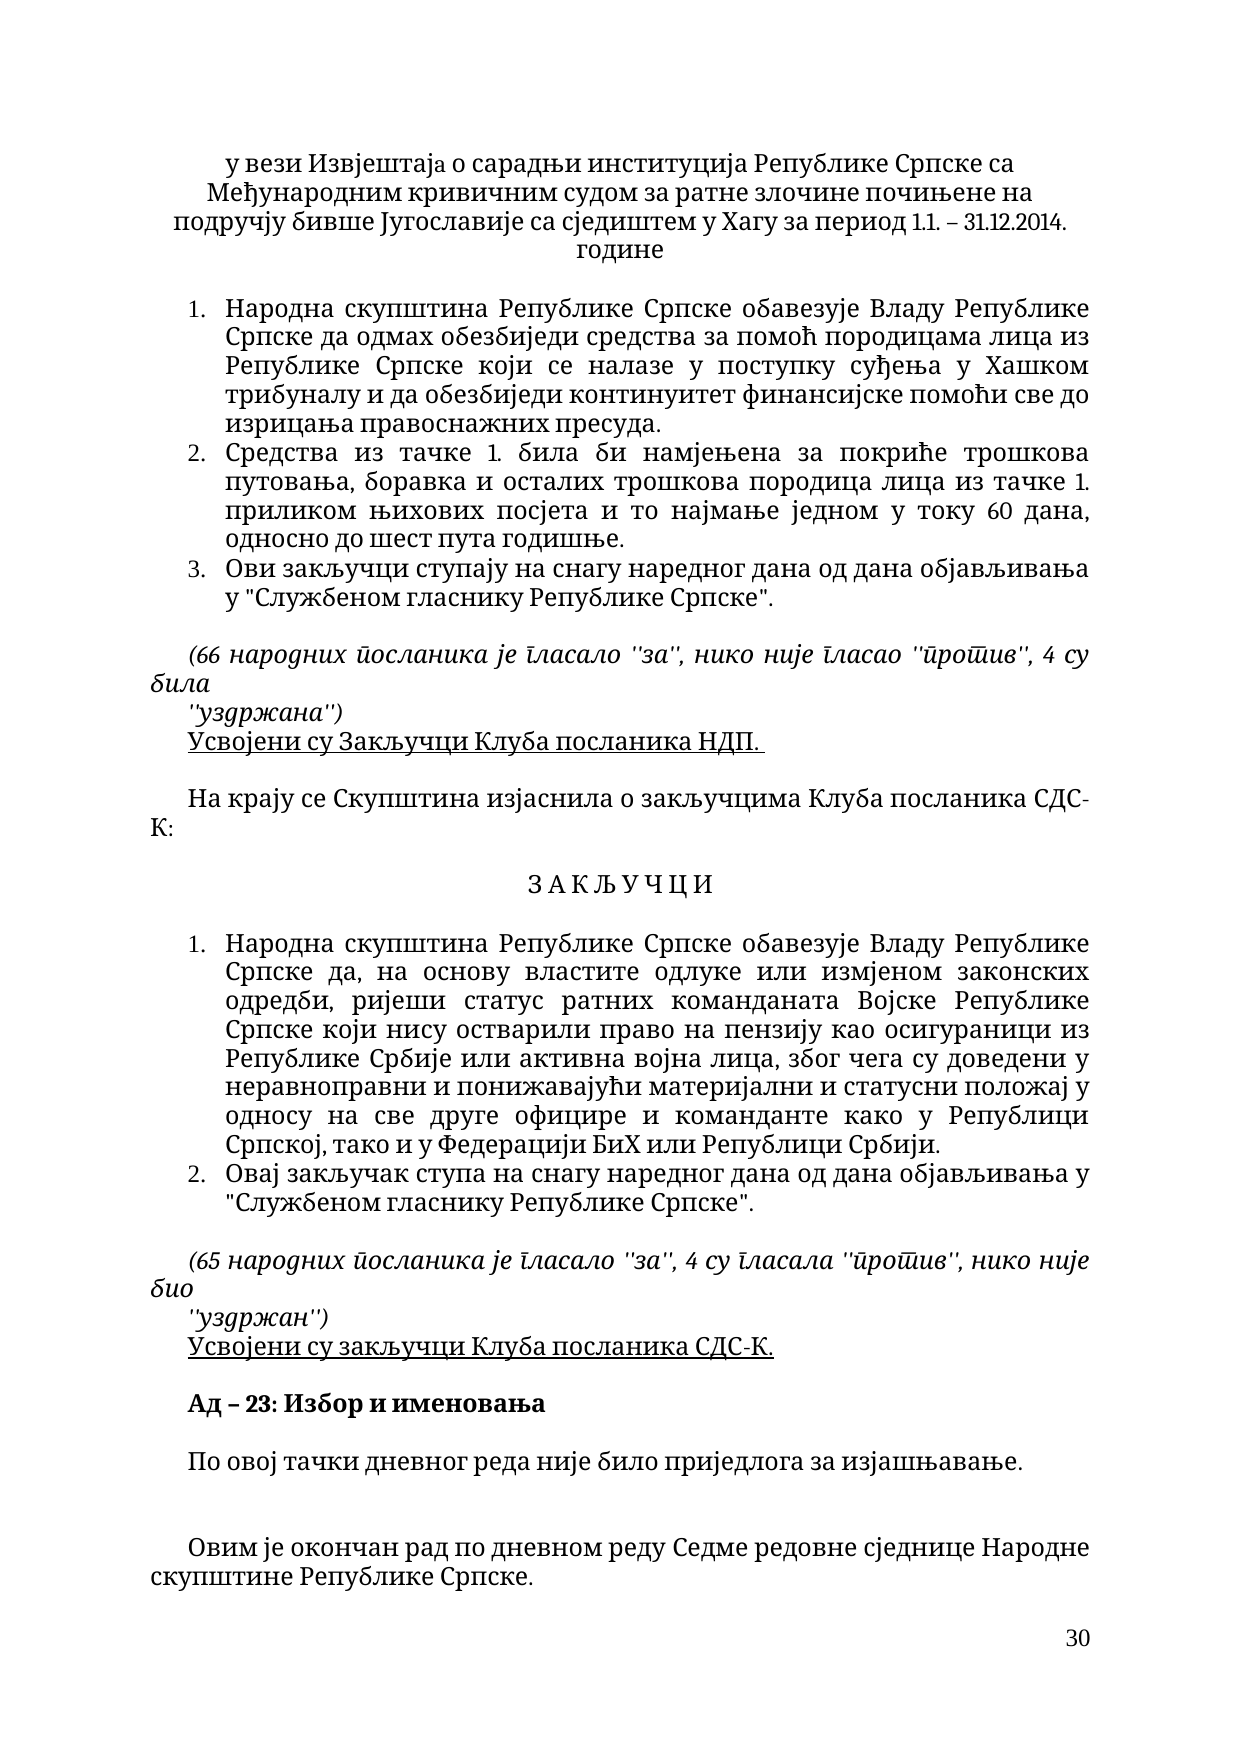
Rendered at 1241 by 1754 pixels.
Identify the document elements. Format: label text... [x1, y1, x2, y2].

text у вези Извјештајa о сарадњи институција Републике Српске са Међународним кривичним судом за ратне злочине почињене на подручју бивше Југославије са сједиштем у Хагу за период 1.1. – 31.12.2014. године [150, 150, 1090, 265]
list Народна скупштина Републике Српске обавезује Владу Републике Српске да, на основу властите одлуке или измјеном законских одредби, ријеши статус ратних команданата Војске Републике Српске који нису остварили право на пензију као осигураници из Републике Србије или активна војна лица, због чега су доведени у неравноправни и понижавајући материјални и статусни положај у односу на све друге официре и команданте како у Републици Српској, тако и у Федерацији БиХ или Републици Србији. [187, 929, 1090, 1159]
text ''уздржан'') [150, 1304, 1090, 1333]
text Усвојени су закључци Клуба посланика СДС-К. [150, 1333, 1090, 1362]
list Народна скупштина Републике Српске обавезује Владу Републике Српске да одмах обезбиједи средства за помоћ породицама лица из Републике Српске који се налазе у поступку суђења у Хашком трибуналу и да обезбиједи континуитет финансијске помоћи све до изрицања правоснажних пресуда. [187, 294, 1090, 438]
text (66 народних посланика је гласало ''за'', нико није гласао ''против'', 4 су била [150, 641, 1090, 699]
text ''уздржана'') [150, 699, 1090, 727]
list Средства из тачке 1. била би намјењена за покриће трошкова путовања, боравка и осталих трошкова породица лица из тачке 1. приликом њихових посјета и то најмање једном у току 60 дана, односно до шест пута годишње. [187, 438, 1090, 554]
text З А К Љ У Ч Ц И [150, 871, 1090, 900]
text Усвојени су Закључци Клуба посланика НДП. [150, 727, 1090, 756]
text Овим је окончан рад по дневном реду Седме редовне сједнице Народне скупштине Републике Српске. [150, 1534, 1090, 1592]
subtitle Ад – 23: Избор и именовања [150, 1390, 1090, 1419]
list Ови закључци ступају на снагу наредног дана од дана објављивања у "Службеном гласнику Републике Српске". [187, 554, 1090, 612]
text По овој тачки дневног реда није било приједлога за изјашњавање. [150, 1448, 1090, 1477]
text На крају се Скупштина изјаснила о закључцима Клуба посланика СДС-К: [150, 785, 1090, 842]
text (65 народних посланика је гласало ''за'', 4 су гласала ''против'', нико није био [150, 1247, 1090, 1304]
list Овај закључак ступа на снагу наредног дана од дана објављивања у "Службеном гласнику Републике Српске". [187, 1159, 1090, 1218]
